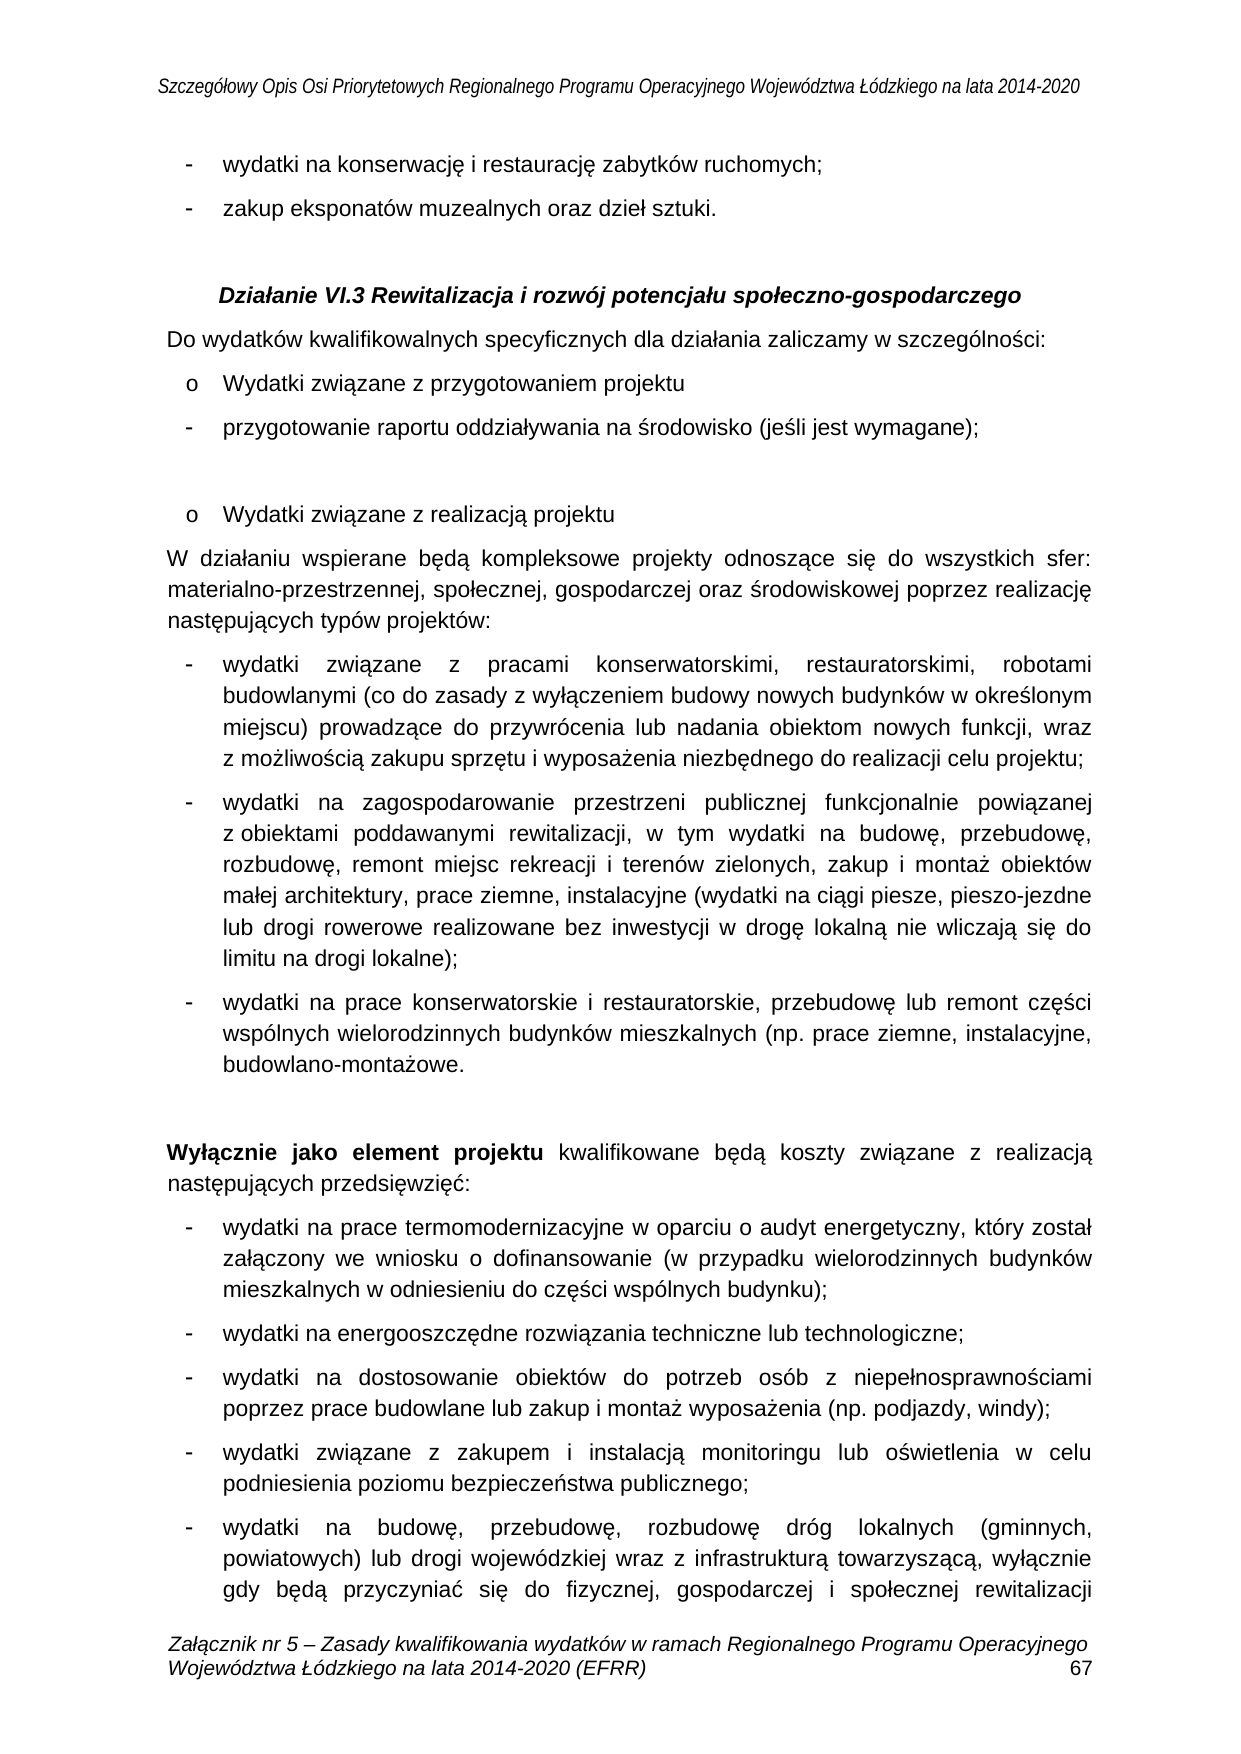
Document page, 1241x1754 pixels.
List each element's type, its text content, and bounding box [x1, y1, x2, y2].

list zakup eksponatów muzealnych oraz dzieł sztuki. [185, 191, 1092, 223]
list wydatki na zagospodarowanie przestrzeni publicznej funkcjonalnie powiązanej z obiektami poddawanymi rewitalizacji, w tym wydatki na budowę, przebudowę, rozbudowę, remont miejsc rekreacji i terenów zielonych, zakup i montaż obiektów małej architektury, prace ziemne, instalacyjne (wydatki na ciągi piesze, pieszo-jezdne lub drogi rowerowe realizowane bez inwestycji w drogę lokalną nie wliczają się do limitu na drogi lokalne); [185, 785, 1092, 973]
list wydatki związane z pracami konserwatorskimi, restauratorskimi, robotami budowlanymi (co do zasady z wyłączeniem budowy nowych budynków w określonym miejscu) prowadzące do przywrócenia lub nadania obiektom nowych funkcji, wraz z możliwością zakupu sprzętu i wyposażenia niezbędnego do realizacji celu projektu; [185, 648, 1092, 773]
list wydatki na konserwację i restaurację zabytków ruchomych; [185, 148, 1092, 179]
list wydatki na dostosowanie obiektów do potrzeb osób z niepełnosprawnościami poprzez prace budowlane lub zakup i montaż wyposażenia (np. podjazdy, windy); [185, 1360, 1092, 1423]
text Wyłącznie jako element projektu kwalifikowane będą koszty związane z realizacją następujących przedsięwzięć: [166, 1135, 1092, 1198]
list wydatki na energooszczędne rozwiązania techniczne lub technologiczne; [185, 1316, 1092, 1348]
subtitle Działanie VI.3 Rewitalizacja i rozwój potencjału społeczno-gospodarczego [148, 279, 1092, 310]
list Wydatki związane z przygotowaniem projektu [185, 366, 1092, 398]
list wydatki związane z zakupem i instalacją monitoringu lub oświetlenia w celu podniesienia poziomu bezpieczeństwa publicznego; [185, 1435, 1092, 1498]
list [185, 1510, 1092, 1604]
text W działaniu wspierane będą kompleksowe projekty odnoszące się do wszystkich sfer: materialno-przestrzennej, społecznej, gospodarczej oraz środowiskowej poprzez realizację następujących typów projektów: [166, 541, 1092, 635]
list wydatki na prace konserwatorskie i restauratorskie, przebudowę lub remont części wspólnych wielorodzinnych budynków mieszkalnych (np. prace ziemne, instalacyjne, budowlano-montażowe. [185, 985, 1092, 1079]
list Wydatki związane z realizacją projektu [185, 498, 1092, 529]
text Do wydatków kwalifikowalnych specyficznych dla działania zaliczamy w szczególności: [166, 323, 1092, 354]
list wydatki na prace termomodernizacyjne w oparciu o audyt energetyczny, który został załączony we wniosku o dofinansowanie (w przypadku wielorodzinnych budynków mieszkalnych w odniesieniu do części wspólnych budynku); [185, 1210, 1092, 1304]
list przygotowanie raportu oddziaływania na środowisko (jeśli jest wymagane); [185, 410, 1092, 441]
